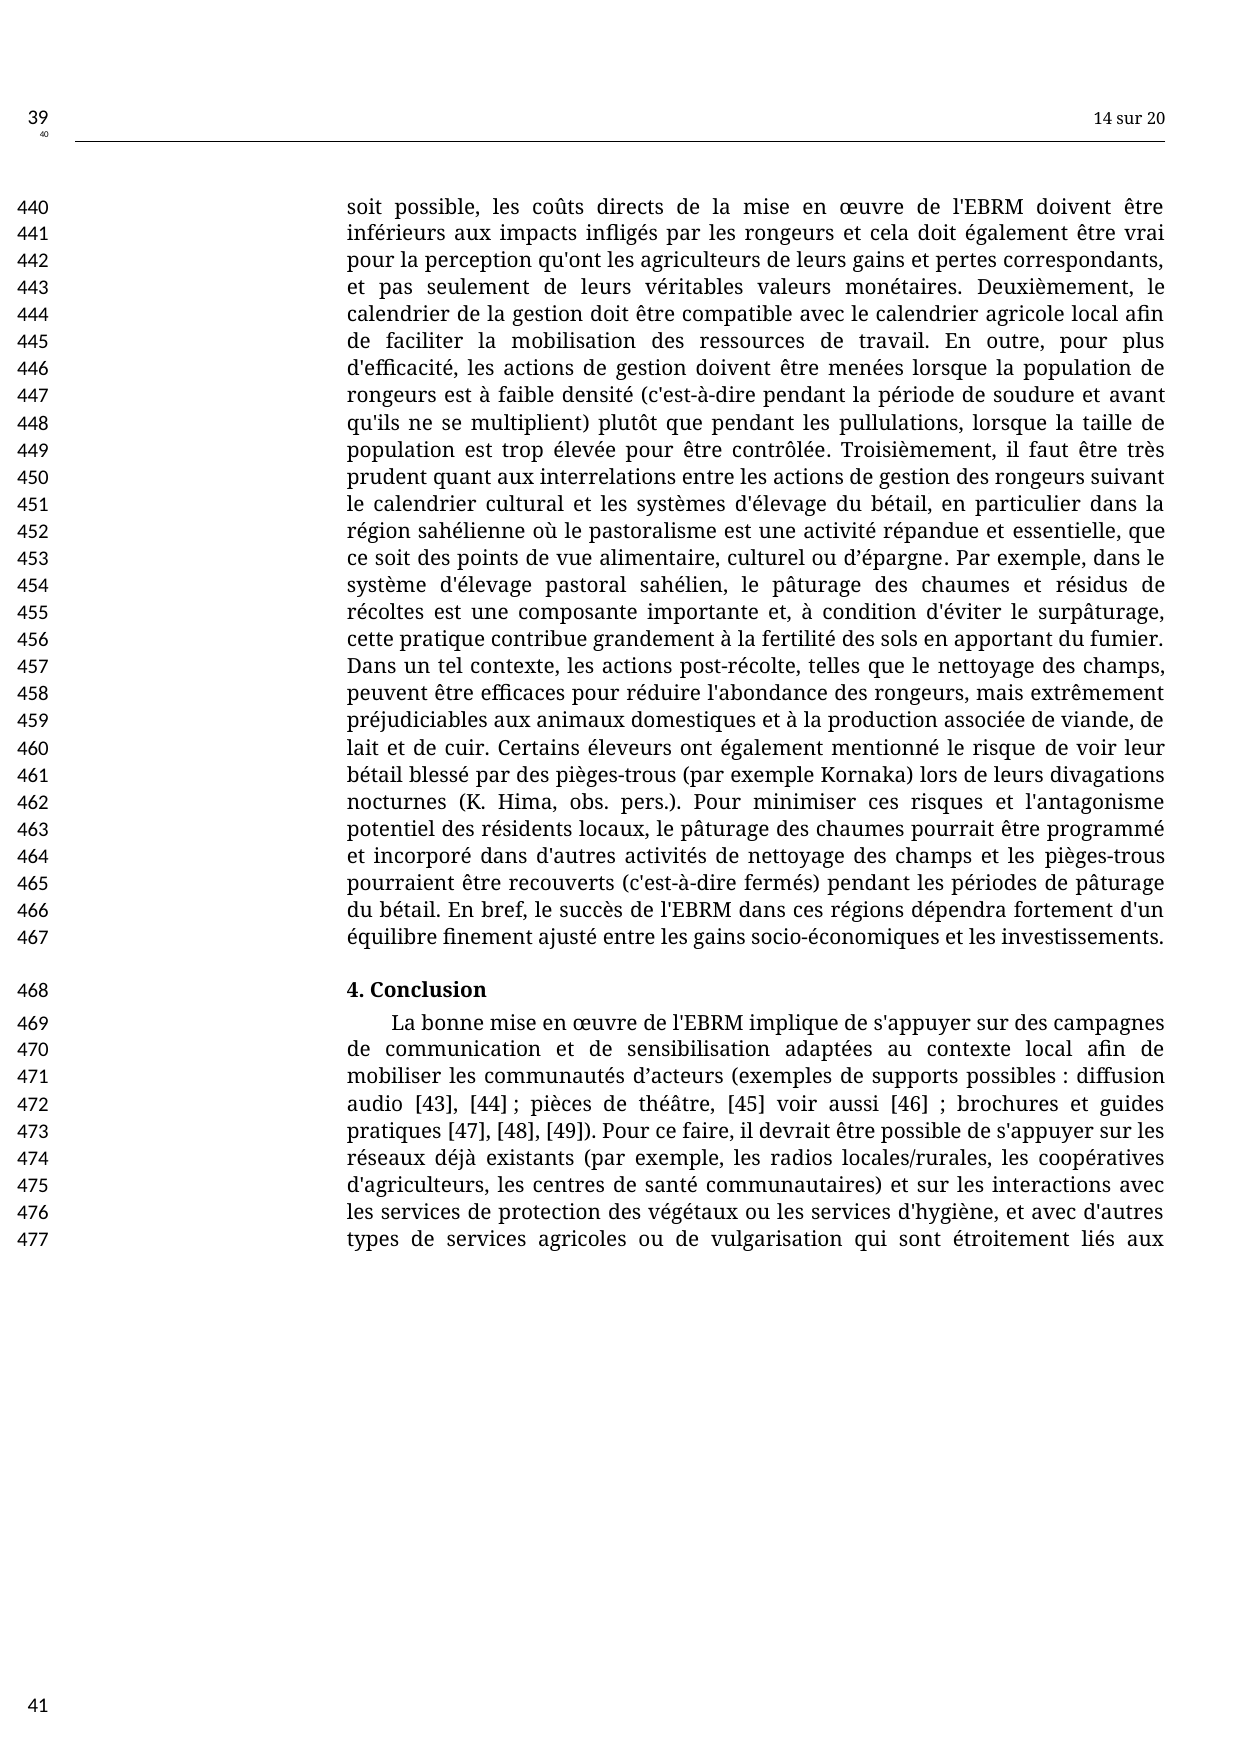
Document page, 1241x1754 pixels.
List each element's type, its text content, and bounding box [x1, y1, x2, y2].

subtitle 4. Conclusion [347, 976, 1165, 1003]
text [347, 1009, 1165, 1253]
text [347, 192, 1165, 951]
